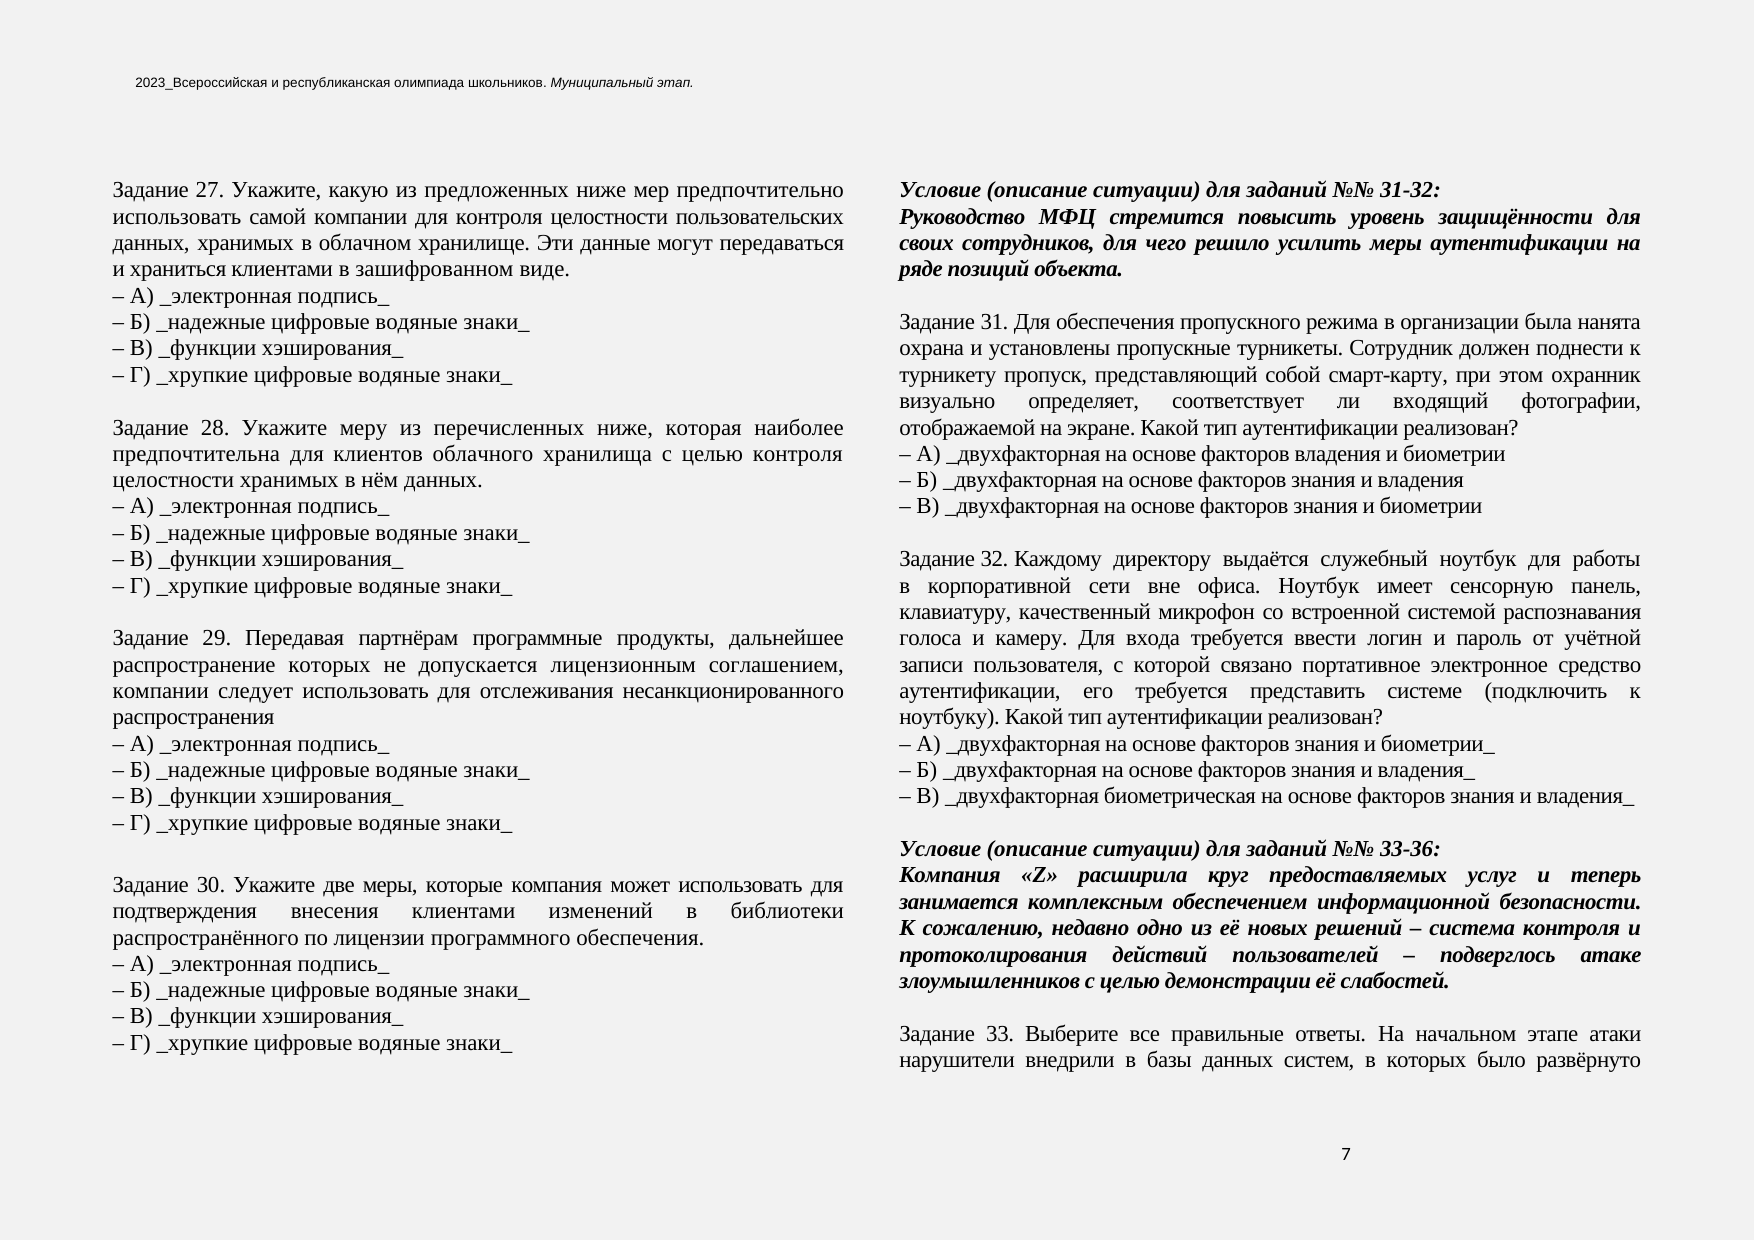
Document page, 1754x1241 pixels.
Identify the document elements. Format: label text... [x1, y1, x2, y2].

text – В) _функции хэширования_ [112, 545, 855, 572]
text – В) _функции хэширования_ [112, 1003, 855, 1029]
text – Г) _хрупкие цифровые водяные знаки_ [112, 1029, 855, 1055]
text – В) _функции хэширования_ [112, 334, 855, 361]
text Условие (описание ситуации) для заданий №№ 31-32: [899, 176, 1631, 203]
text – Б) _двухфакторная на основе факторов знания и владения [899, 466, 1641, 493]
text – В) _функции хэширования_ [112, 782, 855, 809]
text Компания «Z» расширила круг предоставляемых услуг и теперь занимается комплексным обеспечением информационной безопасности. К сожалению, недавно одно из её новых решений – система контроля и протоколирования действий пользователей – подверглось атаке злоумышленников с целью демонстрации её слабостей. [899, 862, 1641, 993]
text – Г) _хрупкие цифровые водяные знаки_ [112, 361, 855, 387]
text Условие (описание ситуации) для заданий №№ 33-36: [899, 835, 1631, 862]
text – А) _электронная подпись_ [112, 730, 855, 756]
text Задание 32. Каждому директору выдаётся служебный ноутбук для работы в корпоративной сети вне офиса. Ноутбук имеет сенсорную панель, клавиатуру, качественный микрофон со встроенной системой распознавания голоса и камеру. Для входа требуется ввести логин и пароль от учётной записи пользователя, с которой связано портативное электронное средство аутентификации, его требуется представить системе (подключить к ноутбуку). Какой тип аутентификации реализован? [899, 545, 1641, 730]
text Руководство МФЦ стремится повысить уровень защищённости для своих сотрудников, для чего решило усилить меры аутентификации на ряде позиций объекта. [899, 203, 1641, 282]
list Задание 27. Укажите, какую из предложенных ниже мер предпочтительно использовать самой компании для контроля целостности пользовательских данных, хранимых в облачном хранилище. Эти данные могут передаваться и храниться клиентами в зашифрованном виде. [112, 176, 844, 282]
text Задание 31. Для обеспечения пропускного режима в организации была нанята охрана и установлены пропускные турникеты. Сотрудник должен поднести к турникету пропуск, представляющий собой смарт-карту, при этом охранник визуально определяет, соответствует ли входящий фотографии, отображаемой на экране. Какой тип аутентификации реализован? [899, 308, 1641, 440]
text – Б) _надежные цифровые водяные знаки_ [112, 976, 855, 1003]
text – А) _электронная подпись_ [112, 282, 855, 308]
text – А) _электронная подпись_ [112, 493, 855, 519]
text – Б) _надежные цифровые водяные знаки_ [112, 756, 855, 782]
text – А) _двухфакторная на основе факторов знания и биометрии_ [899, 730, 1641, 756]
text – А) _электронная подпись_ [112, 950, 855, 976]
text – В) _двухфакторная биометрическая на основе факторов знания и владения_ [899, 782, 1641, 809]
list Задание 28. Укажите меру из перечисленных ниже, которая наиболее предпочтительна для клиентов облачного хранилища с целью контроля целостности хранимых в нём данных. [112, 413, 844, 493]
text – Б) _двухфакторная на основе факторов знания и владения_ [899, 756, 1641, 782]
text – Б) _надежные цифровые водяные знаки_ [112, 308, 855, 334]
list Задание 30. Укажите две меры, которые компания может использовать для подтверждения внесения клиентами изменений в библиотеки распространённого по лицензии программного обеспечения. [112, 871, 844, 950]
text – В) _двухфакторная на основе факторов знания и биометрии [899, 493, 1641, 519]
text – А) _двухфакторная на основе факторов владения и биометрии [899, 440, 1641, 466]
text – Г) _хрупкие цифровые водяные знаки_ [112, 809, 855, 835]
list Задание 29. Передавая партнёрам программные продукты, дальнейшее распространение которых не допускается лицензионным соглашением, компании следует использовать для отслеживания несанкционированного распространения [112, 624, 844, 730]
text – Г) _хрупкие цифровые водяные знаки_ [112, 572, 855, 598]
text – Б) _надежные цифровые водяные знаки_ [112, 519, 855, 545]
